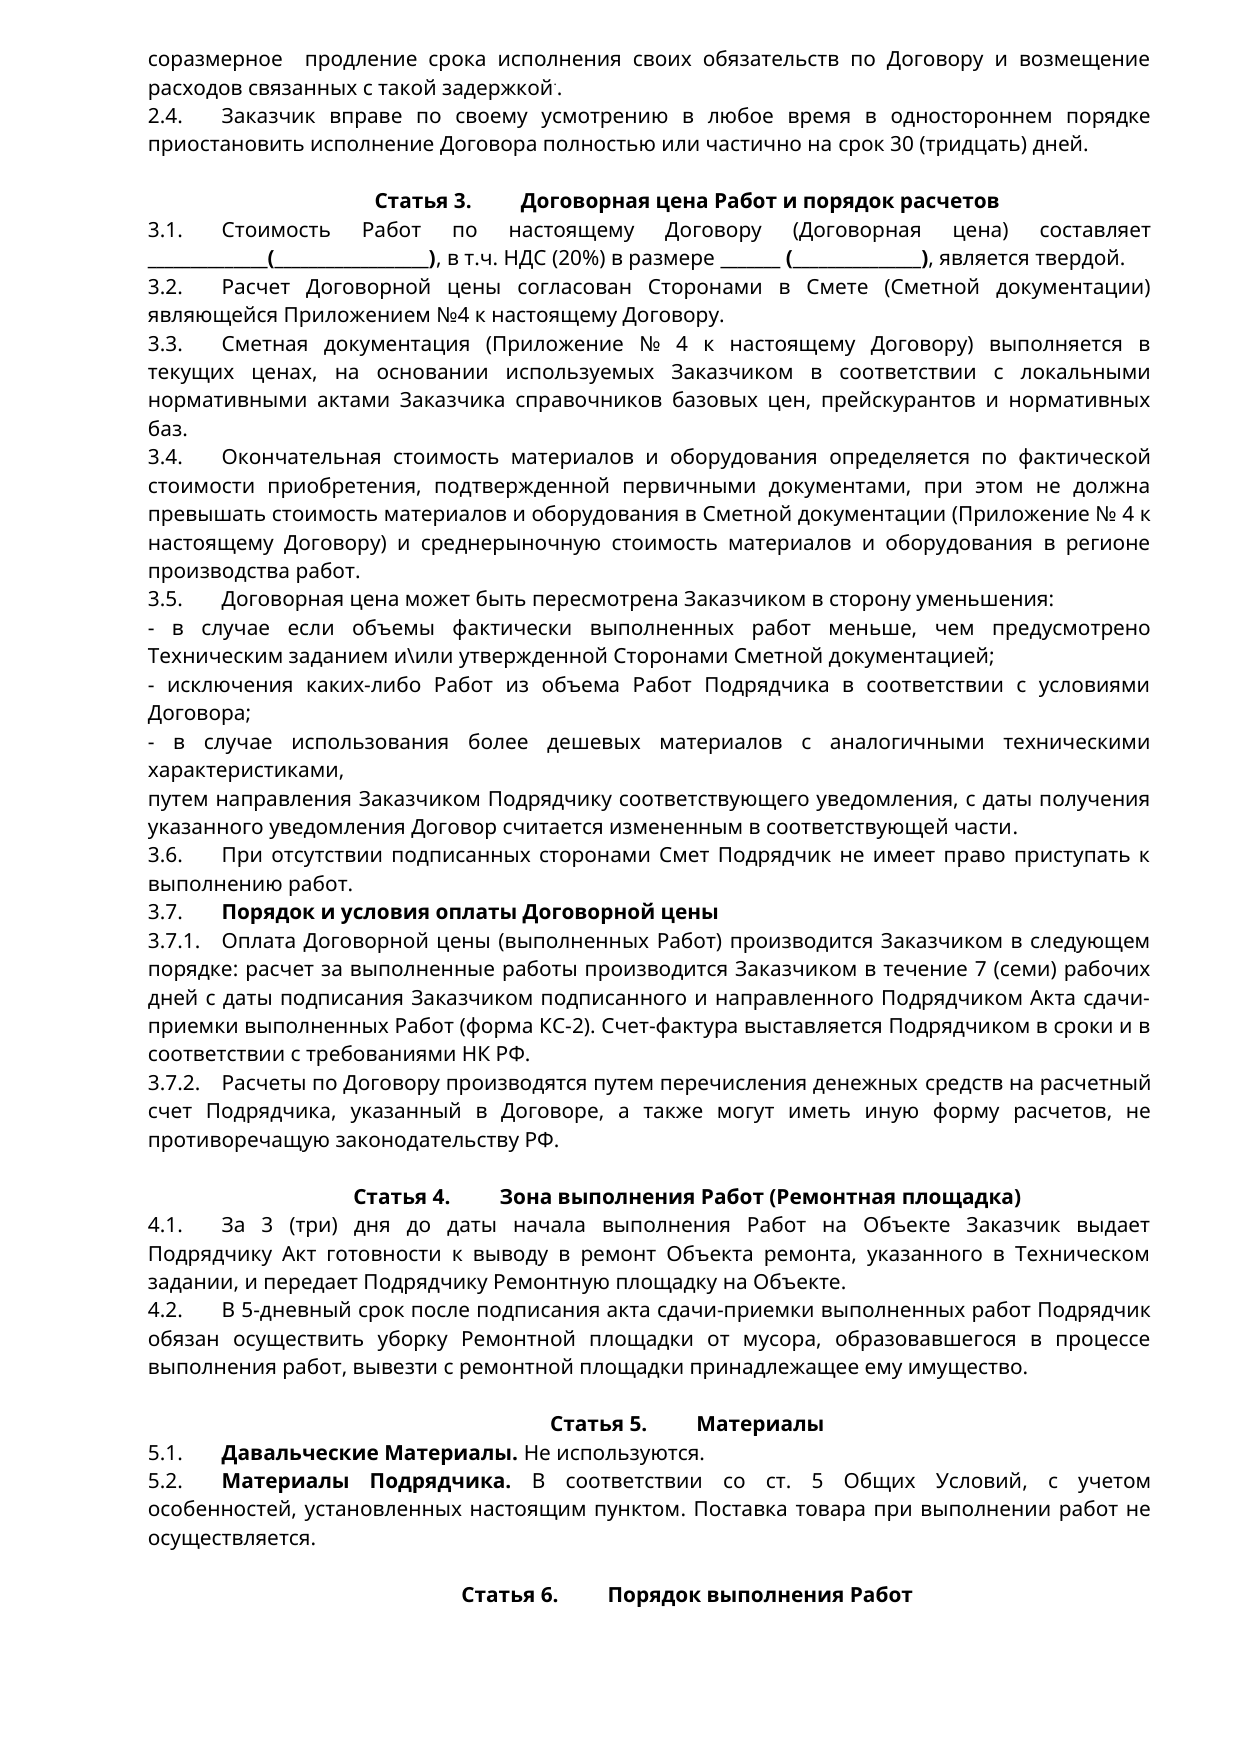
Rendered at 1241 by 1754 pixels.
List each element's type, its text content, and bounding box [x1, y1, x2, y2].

list Договорная цена может быть пересмотрена Заказчиком в сторону уменьшения: [148, 584, 1152, 613]
list Заказчик вправе по своему усмотрению в любое время в одностороннем порядке приостановить исполнение Договора полностью или частично на срок 30 (тридцать) дней. [148, 101, 1152, 158]
list Порядок выполнения Работ [223, 1580, 1152, 1608]
list Договорная цена Работ и порядок расчетов [223, 186, 1152, 215]
list Расчеты по Договору производятся путем перечисления денежных средств на расчетный счет Подрядчика, указанный в Договоре, а также могут иметь иную форму расчетов, не противоречащую законодательству РФ. [148, 1068, 1152, 1153]
list Сметная документация (Приложение № 4 к настоящему Договору) выполняется в текущих ценах, на основании используемых Заказчиком в соответствии с локальными нормативными актами Заказчика справочников базовых цен, прейскурантов и нормативных баз. [148, 329, 1152, 442]
list - в случае использования более дешевых материалов с аналогичными техническими характеристиками, [148, 727, 1152, 784]
list Оплата Договорной цены (выполненных Работ) производится Заказчиком в следующем порядке: расчет за выполненные работы производится Заказчиком в течение 7 (семи) рабочих дней с даты подписания Заказчиком подписанного и направленного Подрядчиком Акта сдачи-приемки выполненных Работ (форма КС-2). Счет-фактура выставляется Подрядчиком в сроки и в соответствии с требованиями НК РФ. [148, 926, 1152, 1068]
list В 5-дневный срок после подписания акта сдачи-приемки выполненных работ Подрядчик обязан осуществить уборку Ремонтной площадки от мусора, образовавшегося в процессе выполнения работ, вывезти с ремонтной площадки принадлежащее ему имущество. [148, 1296, 1152, 1381]
list Зона выполнения Работ (Ремонтная площадка) [223, 1182, 1152, 1210]
list Материалы [223, 1409, 1152, 1438]
list Давальческие Материалы. Не используются. [148, 1438, 1152, 1466]
list Расчет Договорной цены согласован Сторонами в Смете (Сметной документации) являющейся Приложением №4 к настоящему Договору. [148, 272, 1152, 329]
list Порядок и условия оплаты Договорной цены [148, 897, 1152, 926]
list Стоимость Работ по настоящему Договору (Договорная цена) составляет ______________(__________________), в т.ч. НДС (20%) в размере _______ (_______________), является твердой. [148, 215, 1152, 272]
list - в случае если объемы фактически выполненных работ меньше, чем предусмотрено Техническим заданием и\или утвержденной Сторонами Сметной документацией; [148, 613, 1152, 670]
list Материалы Подрядчика. В соответствии со ст. 5 Общих Условий, с учетом особенностей, установленных настоящим пунктом. Поставка товара при выполнении работ не осуществляется. [148, 1466, 1152, 1551]
list - исключения каких-либо Работ из объема Работ Подрядчика в соответствии с условиями Договора; [148, 670, 1152, 727]
list За 3 (три) дня до даты начала выполнения Работ на Объекте Заказчик выдает Подрядчику Акт готовности к выводу в ремонт Объекта ремонта, указанного в Техническом задании, и передает Подрядчику Ремонтную площадку на Объекте. [148, 1210, 1152, 1296]
list При отсутствии подписанных сторонами Смет Подрядчик не имеет право приступать к выполнению работ. [148, 841, 1152, 897]
list Окончательная стоимость материалов и оборудования определяется по фактической стоимости приобретения, подтвержденной первичными документами, при этом не должна превышать стоимость материалов и оборудования в Сметной документации (Приложение № 4 к настоящему Договору) и среднерыночную стоимость материалов и оборудования в регионе производства работ. [148, 442, 1152, 584]
list путем направления Заказчиком Подрядчику соответствующего уведомления, с даты получения указанного уведомления Договор считается измененным в соответствующей части. [148, 784, 1152, 841]
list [148, 44, 1152, 101]
